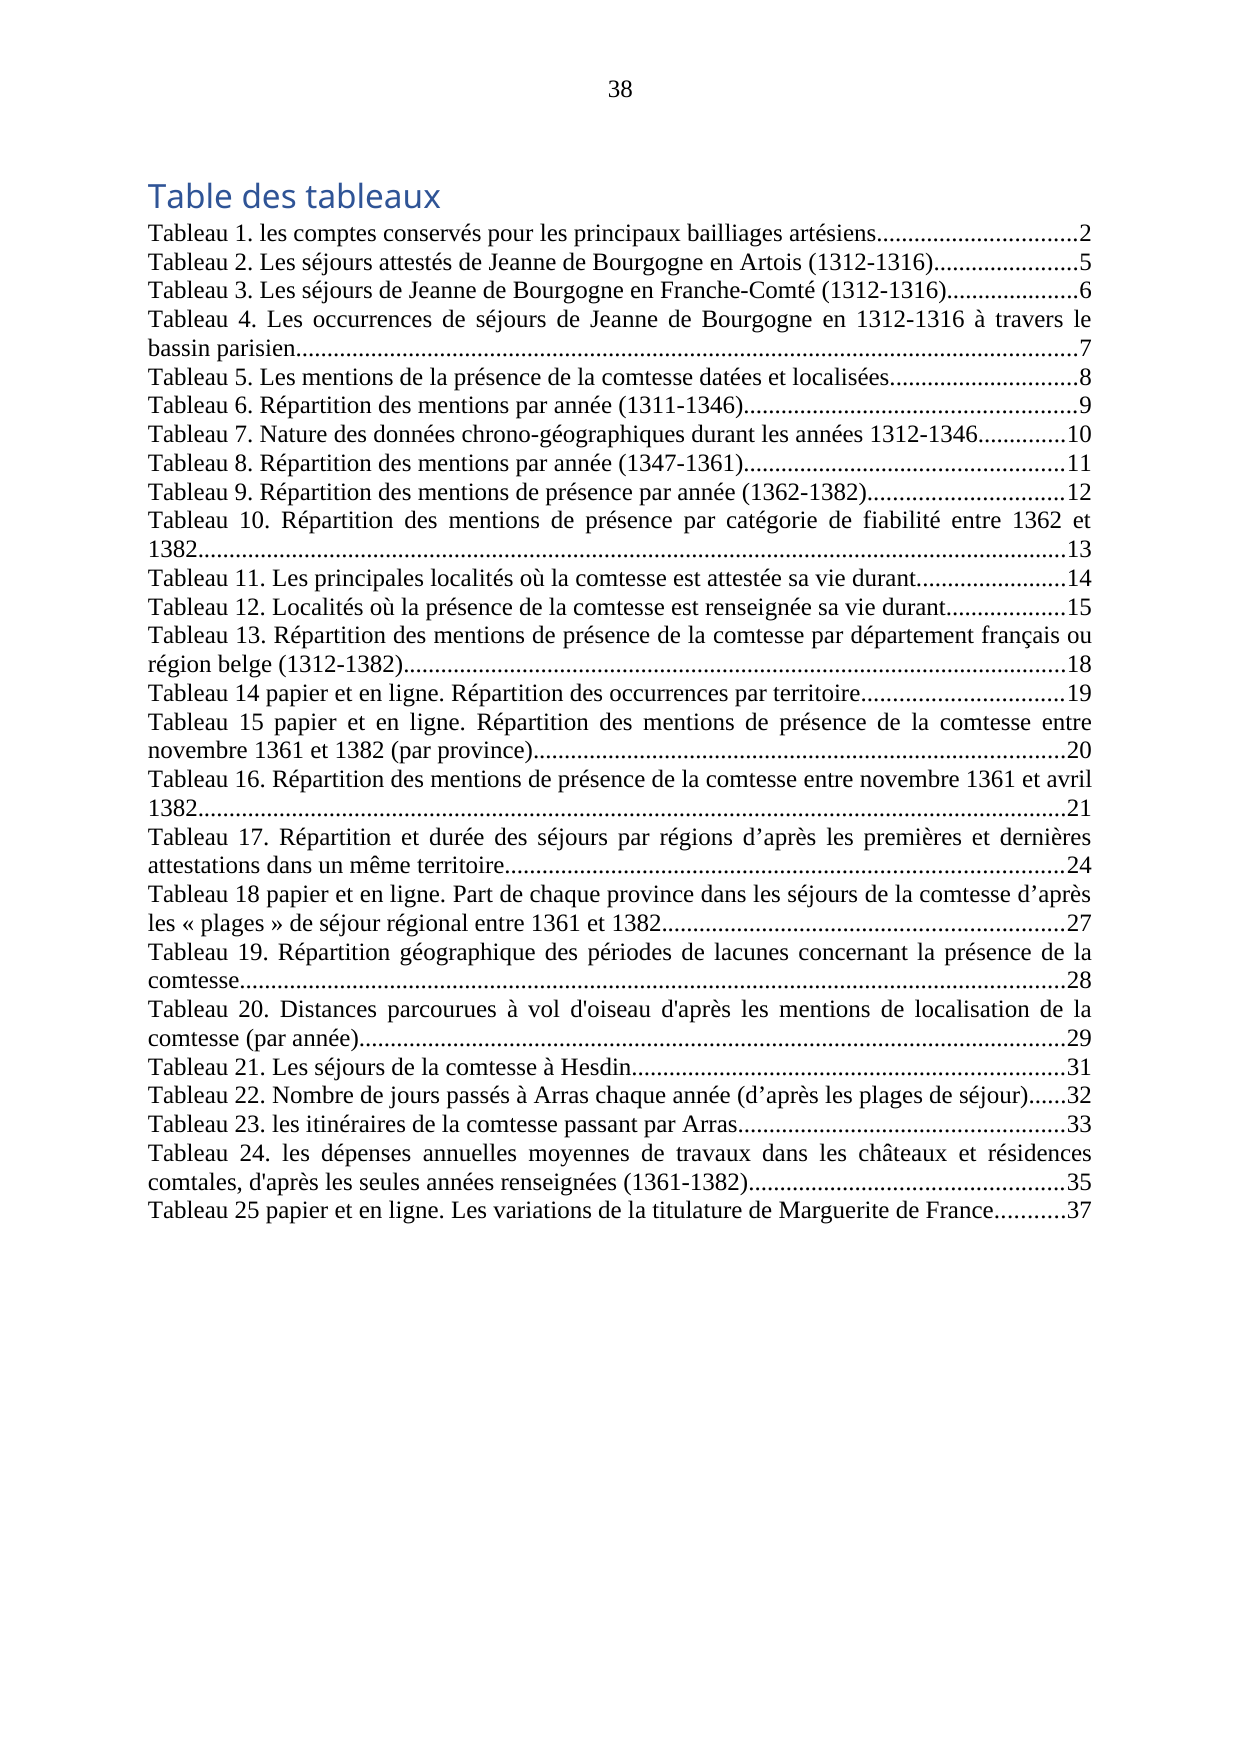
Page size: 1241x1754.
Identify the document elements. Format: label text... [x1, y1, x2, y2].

text Tableau 13. Répartition des mentions de présence de la comtesse par département français ou région belge (1312-1382). 18 [148, 621, 1093, 678]
text Tableau 6. Répartition des mentions par année (1311-1346) 9 [148, 391, 1093, 419]
text Tableau 3. Les séjours de Jeanne de Bourgogne en Franche-Comté (1312-1316) 6 [148, 276, 1093, 304]
text Tableau 7. Nature des données chrono-géographiques durant les années 1312-1346 10 [148, 419, 1093, 448]
text Tableau 17. Répartition et durée des séjours par régions d’après les premières et dernières attestations dans un même territoire. 24 [148, 822, 1093, 879]
text Tableau 24. les dépenses annuelles moyennes de travaux dans les châteaux et résidences comtales, d'après les seules années renseignées (1361-1382). 35 [148, 1138, 1093, 1196]
text Tableau 4. Les occurrences de séjours de Jeanne de Bourgogne en 1312-1316 à travers le bassin parisien 7 [148, 304, 1093, 362]
text Tableau 2. Les séjours attestés de Jeanne de Bourgogne en Artois (1312-1316) 5 [148, 247, 1093, 276]
text Tableau 14 papier et en ligne. Répartition des occurrences par territoire. 19 [148, 678, 1093, 707]
text Tableau 18 papier et en ligne. Part de chaque province dans les séjours de la comtesse d’après les « plages » de séjour régional entre 1361 et 1382. 27 [148, 879, 1093, 937]
text Tableau 10. Répartition des mentions de présence par catégorie de fiabilité entre 1362 et 1382. 13 [148, 506, 1093, 563]
text Tableau 23. les itinéraires de la comtesse passant par Arras 33 [148, 1109, 1093, 1138]
text Tableau 22. Nombre de jours passés à Arras chaque année (d’après les plages de séjour) 32 [148, 1081, 1093, 1109]
text Tableau 9. Répartition des mentions de présence par année (1362-1382). 12 [148, 477, 1093, 506]
text Tableau 5. Les mentions de la présence de la comtesse datées et localisées. 8 [148, 362, 1093, 391]
text Tableau 12. Localités où la présence de la comtesse est renseignée sa vie durant. 15 [148, 592, 1093, 621]
text Tableau 20. Distances parcourues à vol d'oiseau d'après les mentions de localisation de la comtesse (par année). 29 [148, 994, 1093, 1052]
text Tableau 1. les comptes conservés pour les principaux bailliages artésiens. 2 [148, 218, 1093, 247]
text Tableau 16. Répartition des mentions de présence de la comtesse entre novembre 1361 et avril 1382. 21 [148, 764, 1093, 822]
text Tableau 15 papier et en ligne. Répartition des mentions de présence de la comtesse entre novembre 1361 et 1382 (par province). 20 [148, 707, 1093, 764]
subtitle Table des tableaux [148, 173, 1093, 218]
text Tableau 19. Répartition géographique des périodes de lacunes concernant la présence de la comtesse 28 [148, 937, 1093, 994]
text Tableau 11. Les principales localités où la comtesse est attestée sa vie durant. 14 [148, 563, 1093, 592]
text Tableau 21. Les séjours de la comtesse à Hesdin. 31 [148, 1052, 1093, 1081]
text Tableau 25 papier et en ligne. Les variations de la titulature de Marguerite de France 37 [148, 1196, 1093, 1224]
text Tableau 8. Répartition des mentions par année (1347-1361) 11 [148, 448, 1093, 477]
